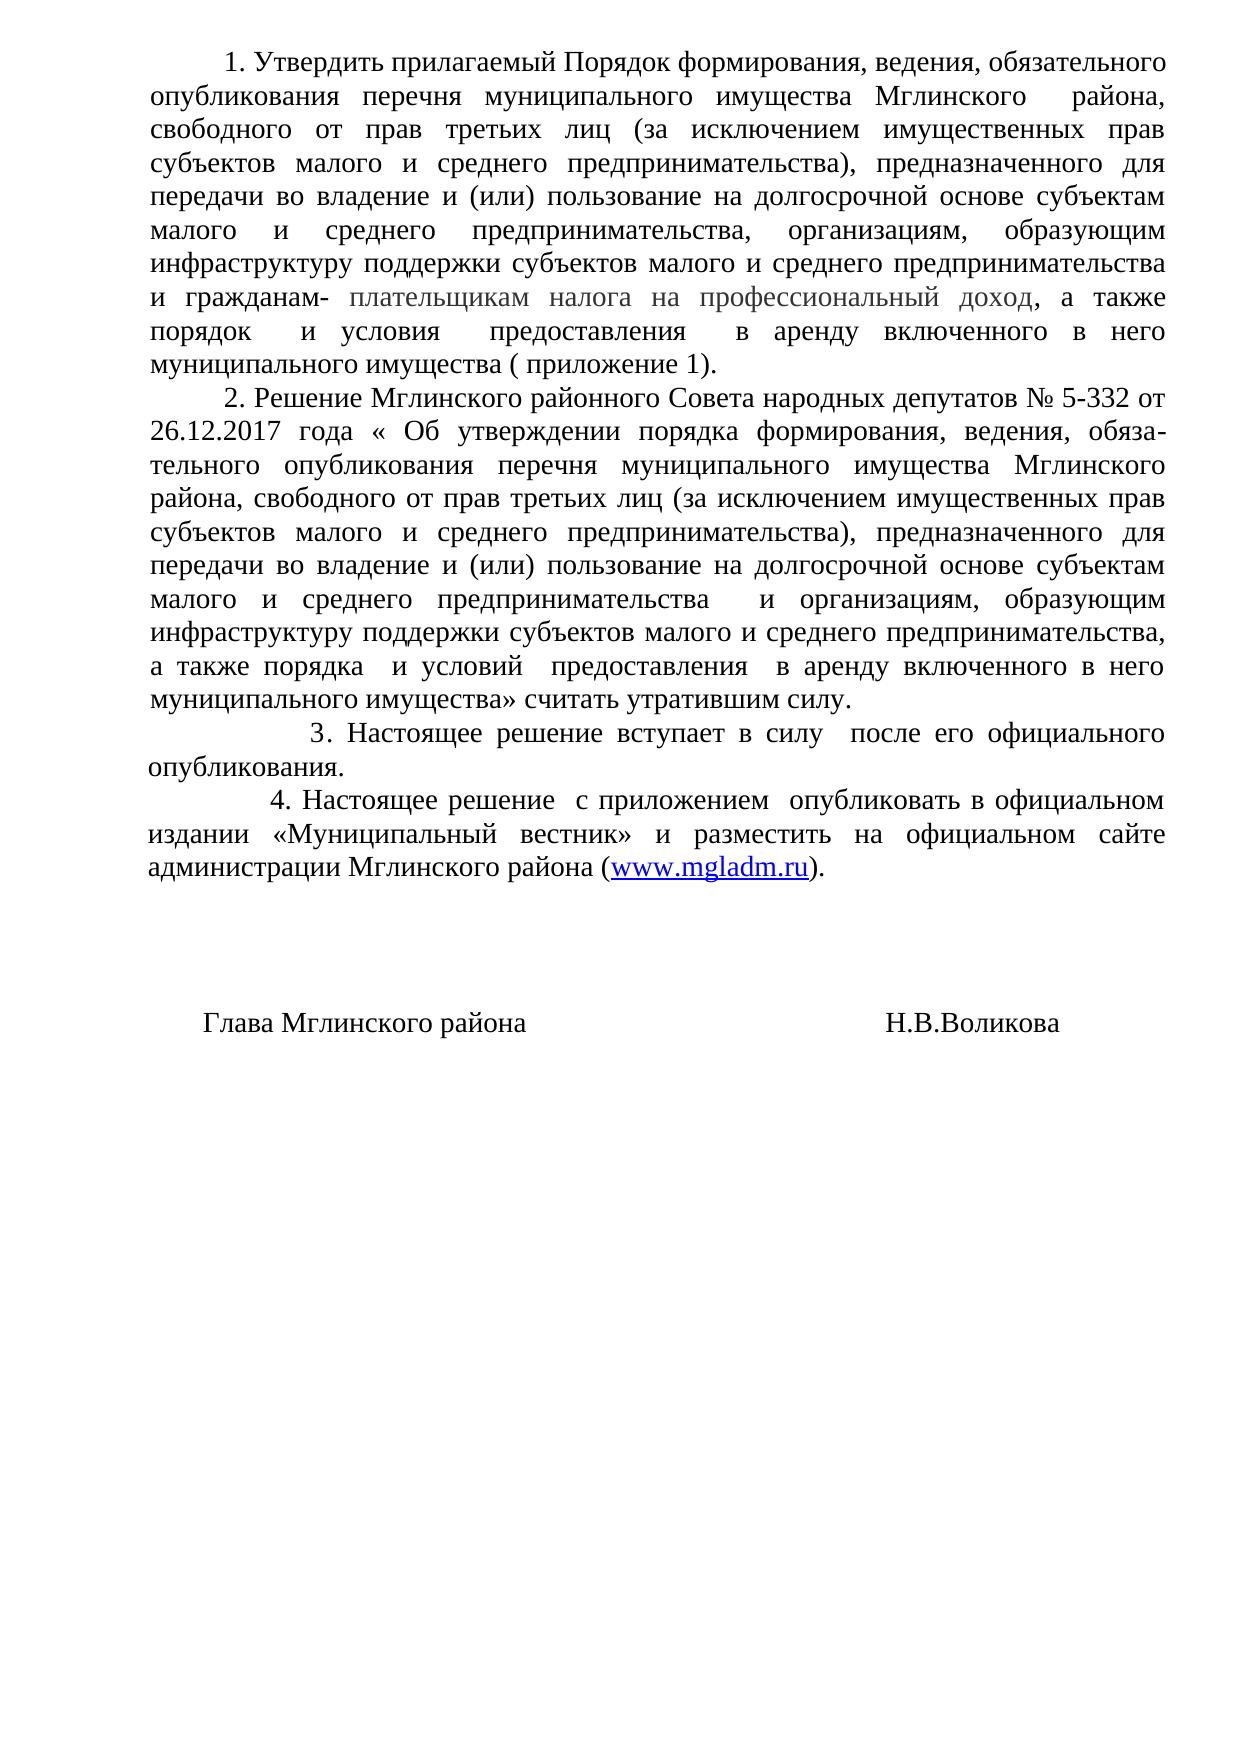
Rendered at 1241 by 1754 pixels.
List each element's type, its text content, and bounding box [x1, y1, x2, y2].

text 2. Решение Мглинского районного Совета народных депутатов № 5-332 от 26.12.2017 года « Об утверждении порядка формирования, ведения, обязательного опубликования перечня муниципального имущества Мглинского района, свободного от прав третьих лиц (за исключением имущественных прав субъектов малого и среднего предпринимательства), предназначенного для передачи во владение и (или) пользование на долгосрочной основе субъектам малого и среднего предпринимательства и организациям, образующим инфраструктуру поддержки субъектов малого и среднего предпринимательства, а также порядка и условий предоставления в аренду включенного в него муниципального имущества» считать утратившим силу. [150, 380, 1167, 715]
text 4. Настоящее решение с приложением опубликовать в официальном издании «Муниципальный вестник» и разместить на официальном сайте администрации Мглинского района (www.mgladm.ru). [148, 782, 1167, 883]
text 1. Утвердить прилагаемый Порядок формирования, ведения, обязательного опубликования перечня муниципального имущества Мглинского района, свободного от прав третьих лиц (за исключением имущественных прав субъектов малого и среднего предпринимательства), предназначенного для передачи во владение и (или) пользование на долгосрочной основе субъектам малого и среднего предпринимательства, организациям, образующим инфраструктуру поддержки субъектов малого и среднего предпринимательства и гражданам- плательщикам налога на профессиональный доход, а также порядок и условия предоставления в аренду включенного в него муниципального имущества ( приложение 1). [150, 44, 1167, 380]
text 3. Настоящее решение вступает в силу после его официального опубликования. [148, 715, 1167, 782]
text Глава Мглинского района Н.В.Воликова [152, 1005, 1162, 1038]
